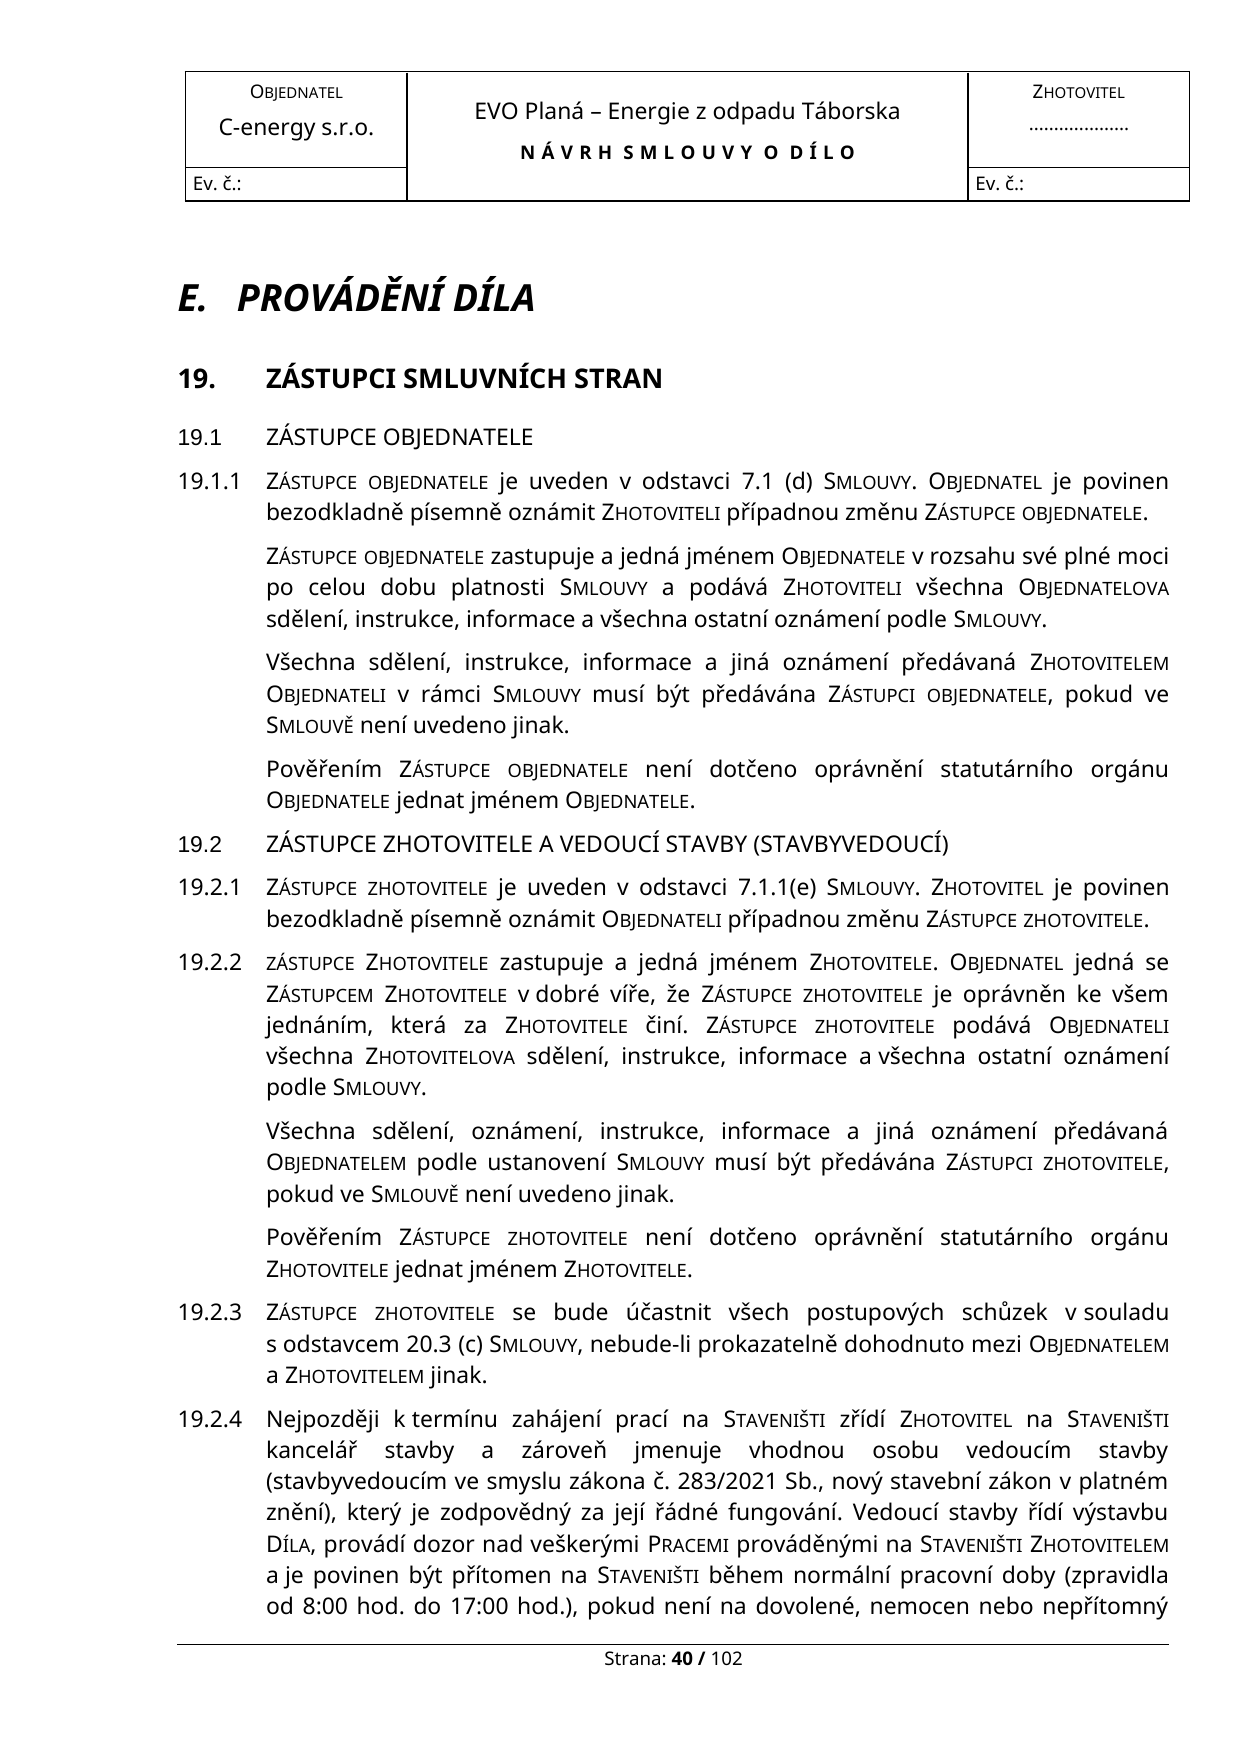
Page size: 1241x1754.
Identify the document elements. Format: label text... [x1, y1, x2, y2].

text Pověřením Zástupce zhotovitele není dotčeno oprávnění statutárního orgánu Zhotovitele jednat jménem Zhotovitele. [266, 1221, 1169, 1284]
subtitle zástupci smluvních stran [177, 359, 1169, 396]
subtitle zástupce Zhotovitele zastupuje a jedná jménem Zhotovitele. Objednatel jedná se Zástupcem Zhotovitele v dobré víře, že Zástupce zhotovitele je oprávněn ke všem jednáním, která za Zhotovitele činí. Zástupce zhotovitele podává Objednateli všechna Zhotovitelova sdělení, instrukce, informace a všechna ostatní oznámení podle Smlouvy. [177, 946, 1169, 1102]
subtitle Zástupce objednatele je uveden v odstavci 7.1 (d) Smlouvy. Objednatel je povinen bezodkladně písemně oznámit Zhotoviteli případnou změnu Zástupce objednatele. [177, 465, 1169, 527]
subtitle provádění Díla [177, 271, 1169, 322]
text ZÁSTUPCE OBJEDNATELE [177, 421, 1169, 452]
text Všechna sdělení, instrukce, informace a jiná oznámení předávaná Zhotovitelem Objednateli v rámci Smlouvy musí být předávána Zástupci objednatele, pokud ve Smlouvě není uvedeno jinak. [266, 646, 1169, 740]
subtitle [177, 1402, 1169, 1621]
text Pověřením Zástupce objednatele není dotčeno oprávnění statutárního orgánu Objednatele jednat jménem Objednatele. [266, 752, 1169, 815]
subtitle Zástupce zhotovitele je uveden v odstavci 7.1(e) Smlouvy. Zhotovitel je povinen bezodkladně písemně oznámit Objednateli případnou změnu Zástupce zhotovitele. [177, 871, 1169, 934]
subtitle Zástupce zhotovitele se bude účastnit všech postupových schůzek v souladu s odstavcem 20.3 (c) Smlouvy, nebude-li prokazatelně dohodnuto mezi Objednatelem a Zhotovitelem jinak. [177, 1296, 1169, 1390]
text Zástupce objednatele zastupuje a jedná jménem Objednatele v rozsahu své plné moci po celou dobu platnosti Smlouvy a podává Zhotoviteli všechna Objednatelova sdělení, instrukce, informace a všechna ostatní oznámení podle Smlouvy. [266, 540, 1169, 634]
text ZÁSTUPCE ZHOTOVITELE A VEDOUCÍ STAVBY (STAVBYVEDOUCÍ) [177, 827, 1169, 859]
text Všechna sdělení, oznámení, instrukce, informace a jiná oznámení předávaná Objednatelem podle ustanovení Smlouvy musí být předávána Zástupci zhotovitele, pokud ve Smlouvě není uvedeno jinak. [266, 1115, 1169, 1209]
